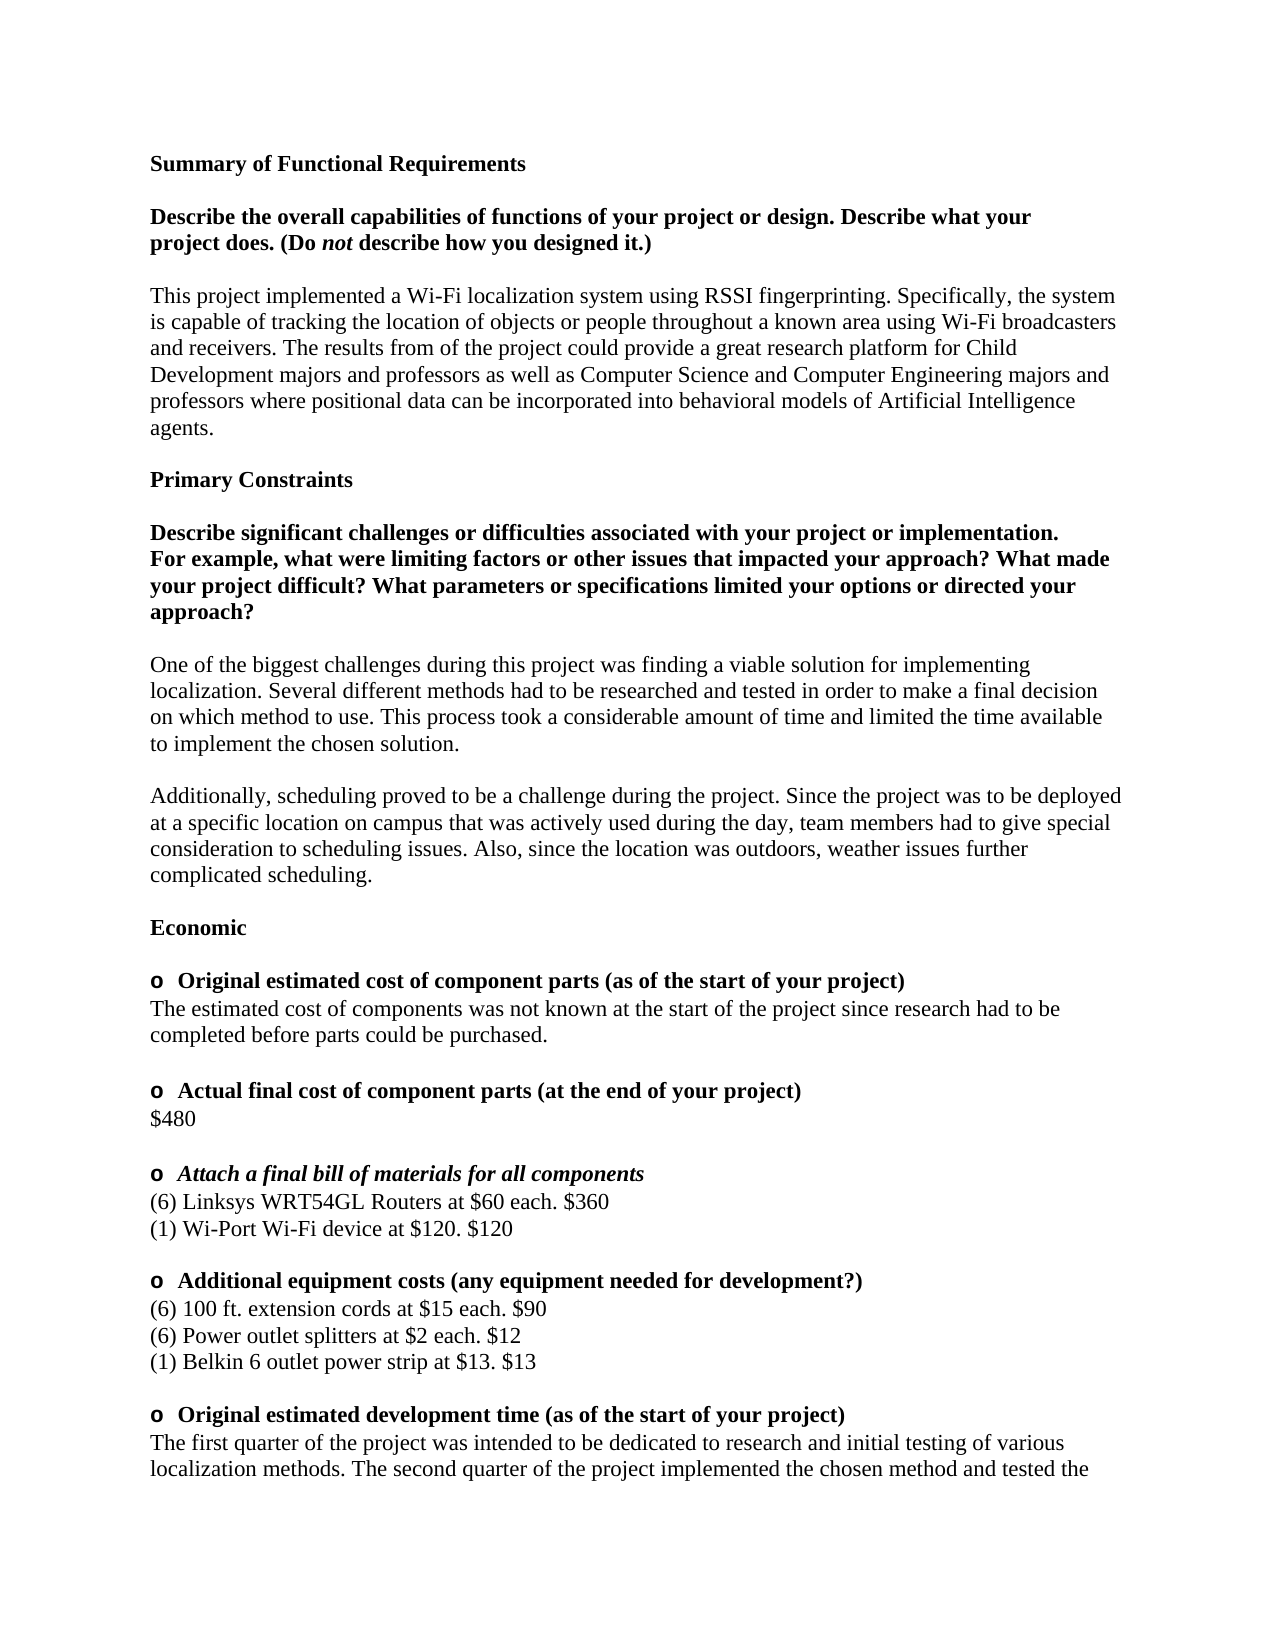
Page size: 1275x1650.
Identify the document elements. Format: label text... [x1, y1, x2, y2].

text Primary Constraints [150, 466, 1125, 493]
text o Original estimated development time (as of the start of your project) [150, 1401, 1125, 1429]
text Describe significant challenges or difficulties associated with your project or implementation. [150, 519, 1125, 545]
text This project implemented a Wi-Fi localization system using RSSI fingerprinting. Specifically, the system is capable of tracking the location of objects or people throughout a known area using Wi-Fi broadcasters and receivers. The results from of the project could provide a great research platform for Child Development majors and professors as well as Computer Science and Computer Engineering majors and professors where positional data can be incorporated into behavioral models of Artificial Intelligence agents. [150, 282, 1125, 440]
text (6) 100 ft. extension cords at $15 each. $90 [150, 1296, 1125, 1322]
text o Attach a final bill of materials for all components [150, 1160, 1125, 1188]
text (6) Power outlet splitters at $2 each. $12 [150, 1322, 1125, 1348]
text Additionally, scheduling proved to be a challenge during the project. Since the project was to be deployed at a specific location on campus that was actively used during the day, team members had to give special consideration to scheduling issues. Also, since the location was outdoors, weather issues further complicated scheduling. [150, 782, 1125, 888]
text (1) Belkin 6 outlet power strip at $13. $13 [150, 1348, 1125, 1374]
text Describe the overall capabilities of functions of your project or design. Describe what your [150, 203, 1125, 229]
text Summary of Functional Requirements [150, 150, 1125, 176]
text o Actual final cost of component parts (at the end of your project) [150, 1077, 1125, 1105]
text Economic [150, 914, 1125, 941]
text For example, what were limiting factors or other issues that impacted your approach? What made your project difficult? What parameters or specifications limited your options or directed your approach? [150, 545, 1125, 624]
text (6) Linksys WRT54GL Routers at $60 each. $360 [150, 1188, 1125, 1214]
text o Additional equipment costs (any equipment needed for development?) [150, 1267, 1125, 1296]
text $480 [150, 1105, 1125, 1160]
text project does. (Do not describe how you designed it.) [150, 229, 1125, 255]
text One of the biggest challenges during this project was finding a viable solution for implementing localization. Several different methods had to be researched and tested in order to make a final decision on which method to use. This process took a considerable amount of time and limited the time available to implement the chosen solution. [150, 651, 1125, 756]
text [150, 1429, 1125, 1482]
text (1) Wi-Port Wi-Fi device at $120. $120 [150, 1214, 1125, 1241]
text o Original estimated cost of component parts (as of the start of your project) [150, 967, 1125, 995]
text The estimated cost of components was not known at the start of the project since research had to be completed before parts could be purchased. [150, 995, 1125, 1077]
